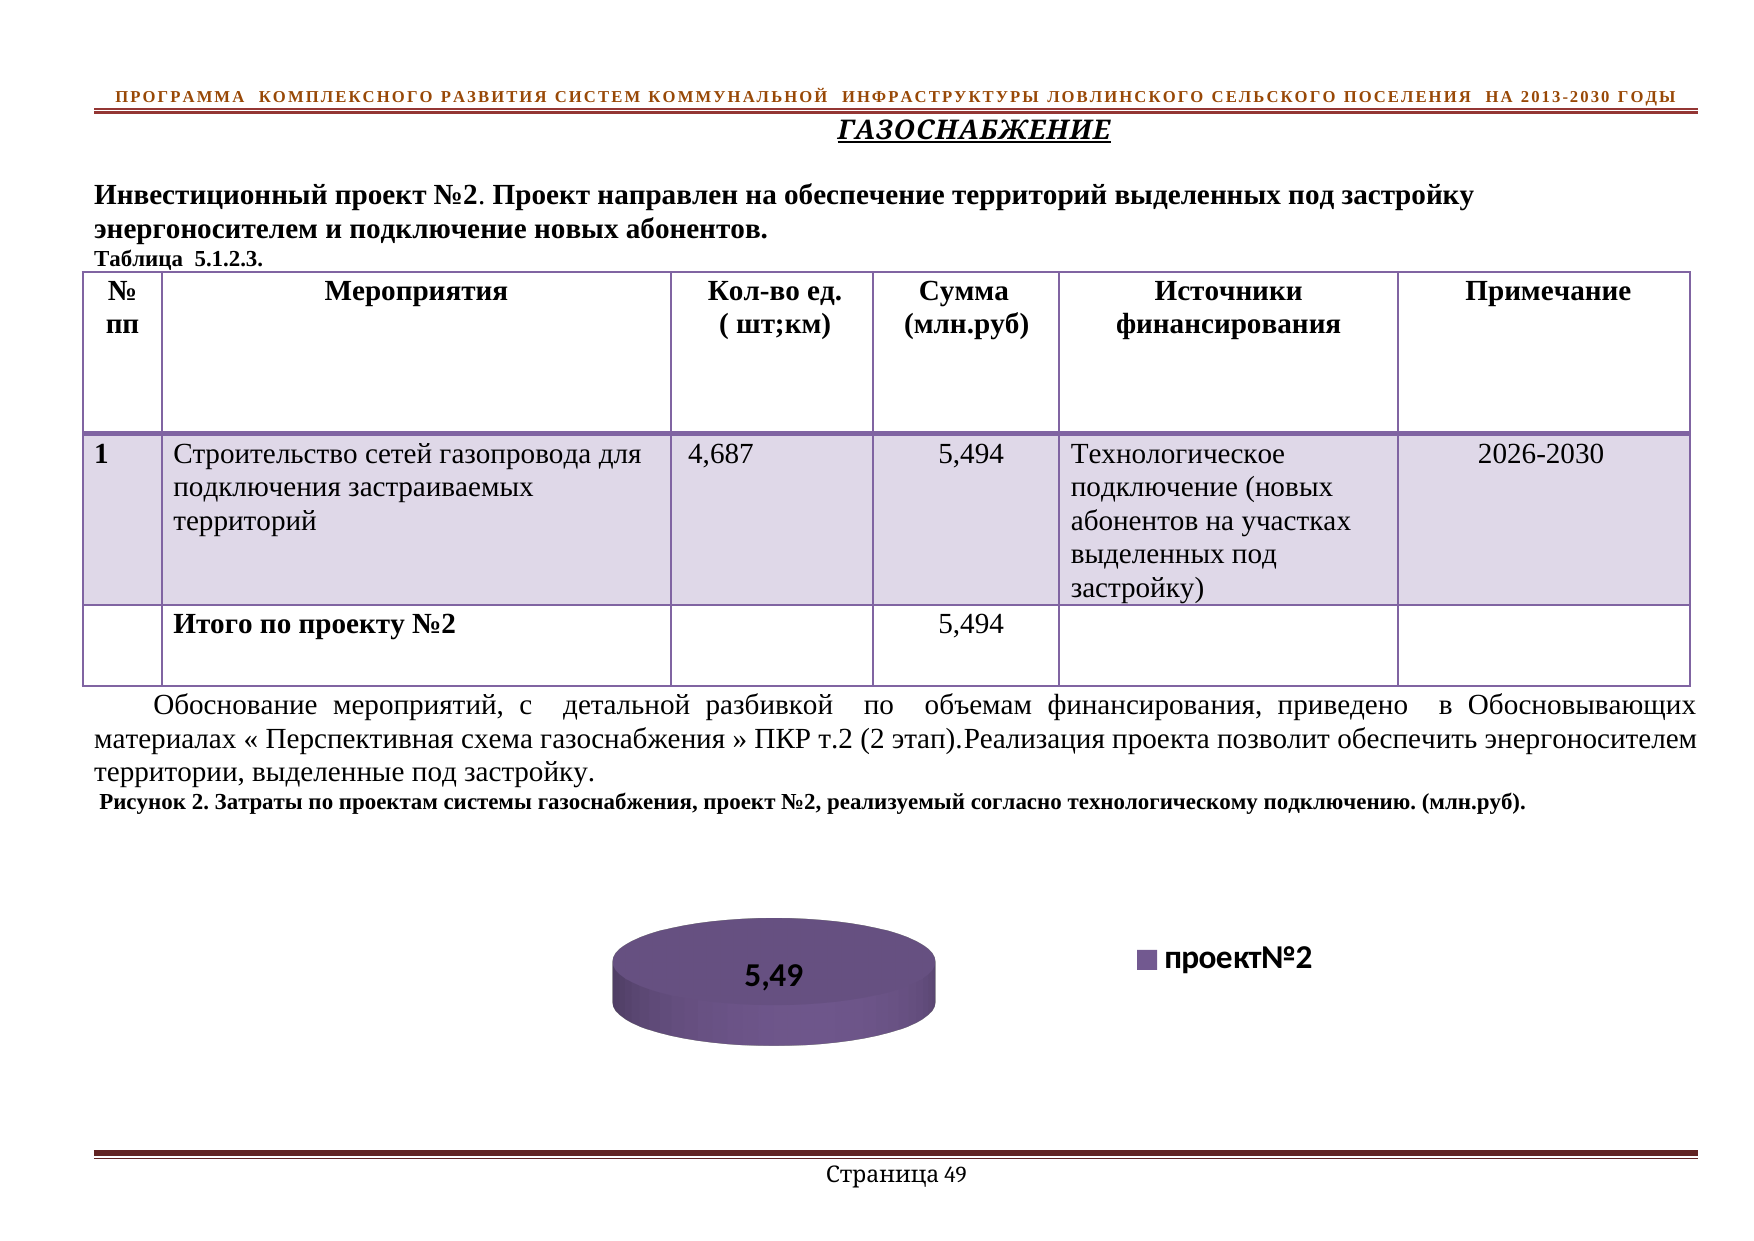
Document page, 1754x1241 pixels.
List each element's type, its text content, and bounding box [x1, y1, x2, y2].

table_cell [672, 606, 872, 685]
text Инвестиционный проект №2. Проект направлен на обеспечение территорий выделенных под застройку энергоносителем и подключение новых абонентов. [94, 177, 1698, 244]
table_cell Итого по проекту №2 [163, 606, 670, 685]
table_header Источники финансирования [1060, 273, 1397, 431]
table_cell [1060, 606, 1397, 685]
text Обоснование мероприятий, с детальной разбивкой по объемам финансирования, приведено в Обосновывающих материалах « Перспективная схема газоснабжения » ПКР т.2 (2 этап).Реализация проекта позволит обеспечить энергоносителем территории, выделенные под застройку. [94, 687, 1698, 788]
table_cell 5,494 [874, 436, 1058, 604]
table_header № пп [84, 273, 161, 431]
table_header Сумма (млн.руб) [874, 273, 1058, 431]
text Рисунок 2. Затраты по проектам системы газоснабжения, проект №2, реализуемый согласно технологическому подключению. (млн.руб). [99, 788, 1689, 814]
table_header Кол-во ед. ( шт;км) [672, 273, 872, 431]
table_cell [84, 606, 161, 685]
table_cell 2026-2030 [1399, 436, 1689, 604]
table_header Мероприятия [163, 273, 670, 431]
table_cell 5,494 [874, 606, 1058, 685]
table_header Примечание [1399, 273, 1689, 431]
table_cell 4,687 [672, 436, 872, 604]
text Таблица 5.1.2.3. [94, 244, 1698, 271]
table_cell 1 [84, 436, 161, 604]
table_cell Технологическое подключение (новых абонентов на участках выделенных под застройку) [1060, 436, 1397, 604]
table_cell Строительство сетей газопровода для подключения застраиваемых территорий [163, 436, 670, 604]
table_cell [1399, 606, 1689, 685]
text Газоснабжение [249, 115, 1698, 146]
